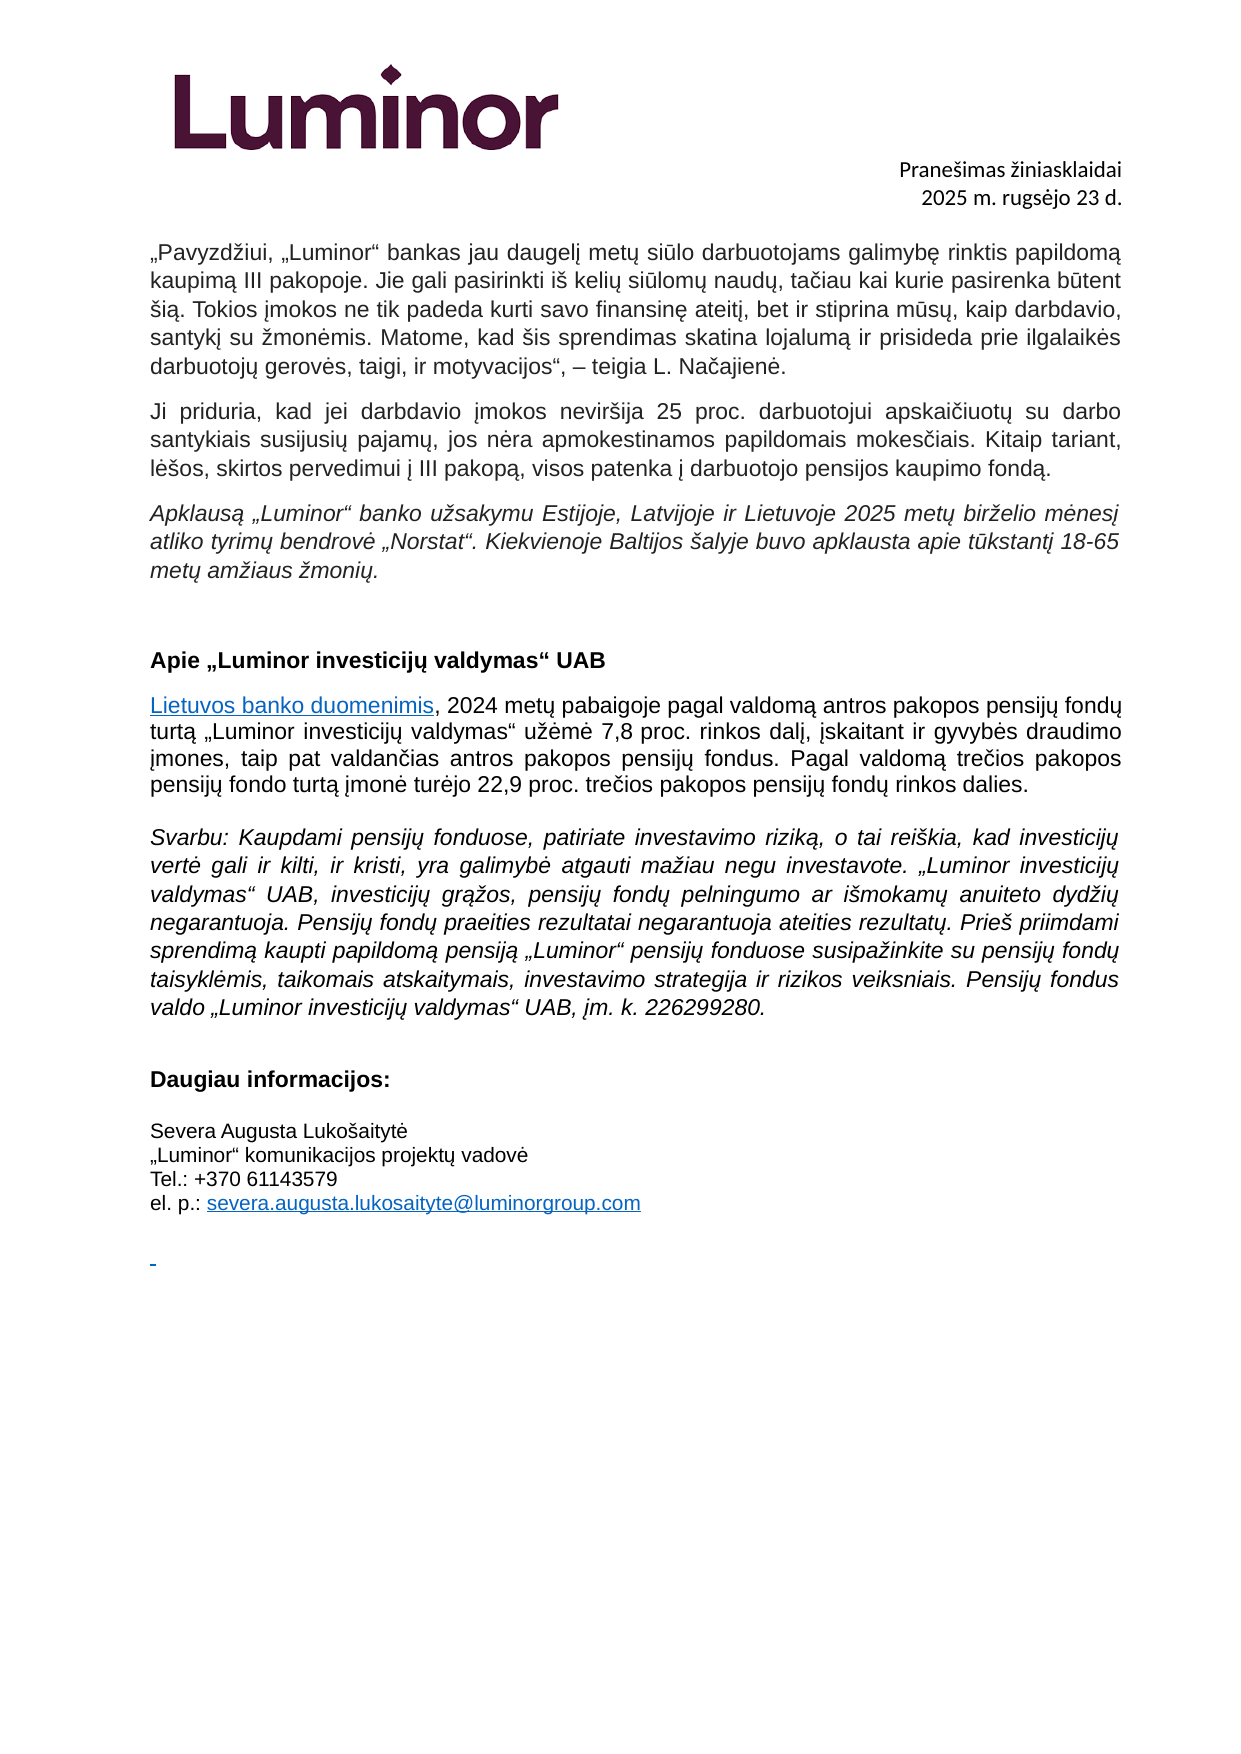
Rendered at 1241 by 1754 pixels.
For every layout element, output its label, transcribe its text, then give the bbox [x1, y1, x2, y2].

text Svarbu: Kaupdami pensijų fonduose, patiriate investavimo riziką, o tai reiškia, kad investicijų vertė gali ir kilti, ir kristi, yra galimybė atgauti mažiau negu investavote. „Luminor investicijų valdymas“ UAB, investicijų grąžos, pensijų fondų pelningumo ar išmokamų anuiteto dydžių negarantuoja. Pensijų fondų praeities rezultatai negarantuoja ateities rezultatų. Prieš priimdami sprendimą kaupti papildomą pensiją „Luminor“ pensijų fonduose susipažinkite su pensijų fondų taisyklėmis, taikomais atskaitymais, investavimo strategija ir rizikos veiksniais. Pensijų fondus valdo „Luminor investicijų valdymas“ UAB, įm. k. 226299280. [150, 824, 1122, 1021]
text „Pavyzdžiui, „Luminor“ bankas jau daugelį metų siūlo darbuotojams galimybę rinktis papildomą kaupimą III pakopoje. Jie gali pasirinkti iš kelių siūlomų naudų, tačiau kai kurie pasirenka būtent šią. Tokios įmokos ne tik padeda kurti savo finansinę ateitį, bet ir stiprina mūsų, kaip darbdavio, santykį su žmonėmis. Matome, kad šis sprendimas skatina lojalumą ir prisideda prie ilgalaikės darbuotojų gerovės, taigi, ir motyvacijos“, – teigia L. Načajienė. [150, 351, 1122, 379]
text Ji priduria, kad jei darbdavio įmokos neviršija 25 proc. darbuotojui apskaičiuotų su darbo santykiais susijusių pajamų, jos nėra apmokestinamos papildomais mokesčiais. Kitaip tariant, lėšos, skirtos pervedimui į III pakopą, visos patenka į darbuotojo pensijos kaupimo fondą. [150, 453, 1122, 481]
text Tel.: +370 61143579 [150, 1166, 1122, 1190]
text el. p.: severa.augusta.lukosaityte@luminorgroup.com [150, 1190, 1122, 1214]
text Apie „Luminor investicijų valdymas“ UAB [150, 647, 1122, 673]
picture [150, 59, 582, 155]
text Apklausą „Luminor“ banko užsakymu Estijoje, Latvijoje ir Lietuvoje 2025 metų birželio mėnesį atliko tyrimų bendrovė „Norstat“. Kiekvienoje Baltijos šalyje buvo apklausta apie tūkstantį 18-65 metų amžiaus žmonių. [150, 500, 1122, 583]
text Lietuvos banko duomenimis, 2024 metų pabaigoje pagal valdomą antros pakopos pensijų fondų turtą „Luminor investicijų valdymas“ užėmė 7,8 proc. rinkos dalį, įskaitant ir gyvybės draudimo įmones, taip pat valdančias antros pakopos pensijų fondus. Pagal valdomą trečios pakopos pensijų fondo turtą įmonė turėjo 22,9 proc. trečios pakopos pensijų fondų rinkos dalies. [150, 692, 1122, 797]
text Daugiau informacijos: [150, 1066, 1122, 1092]
text „Luminor“ komunikacijos projektų vadovė [150, 1142, 1122, 1166]
text Severa Augusta Lukošaitytė [150, 1092, 1122, 1142]
